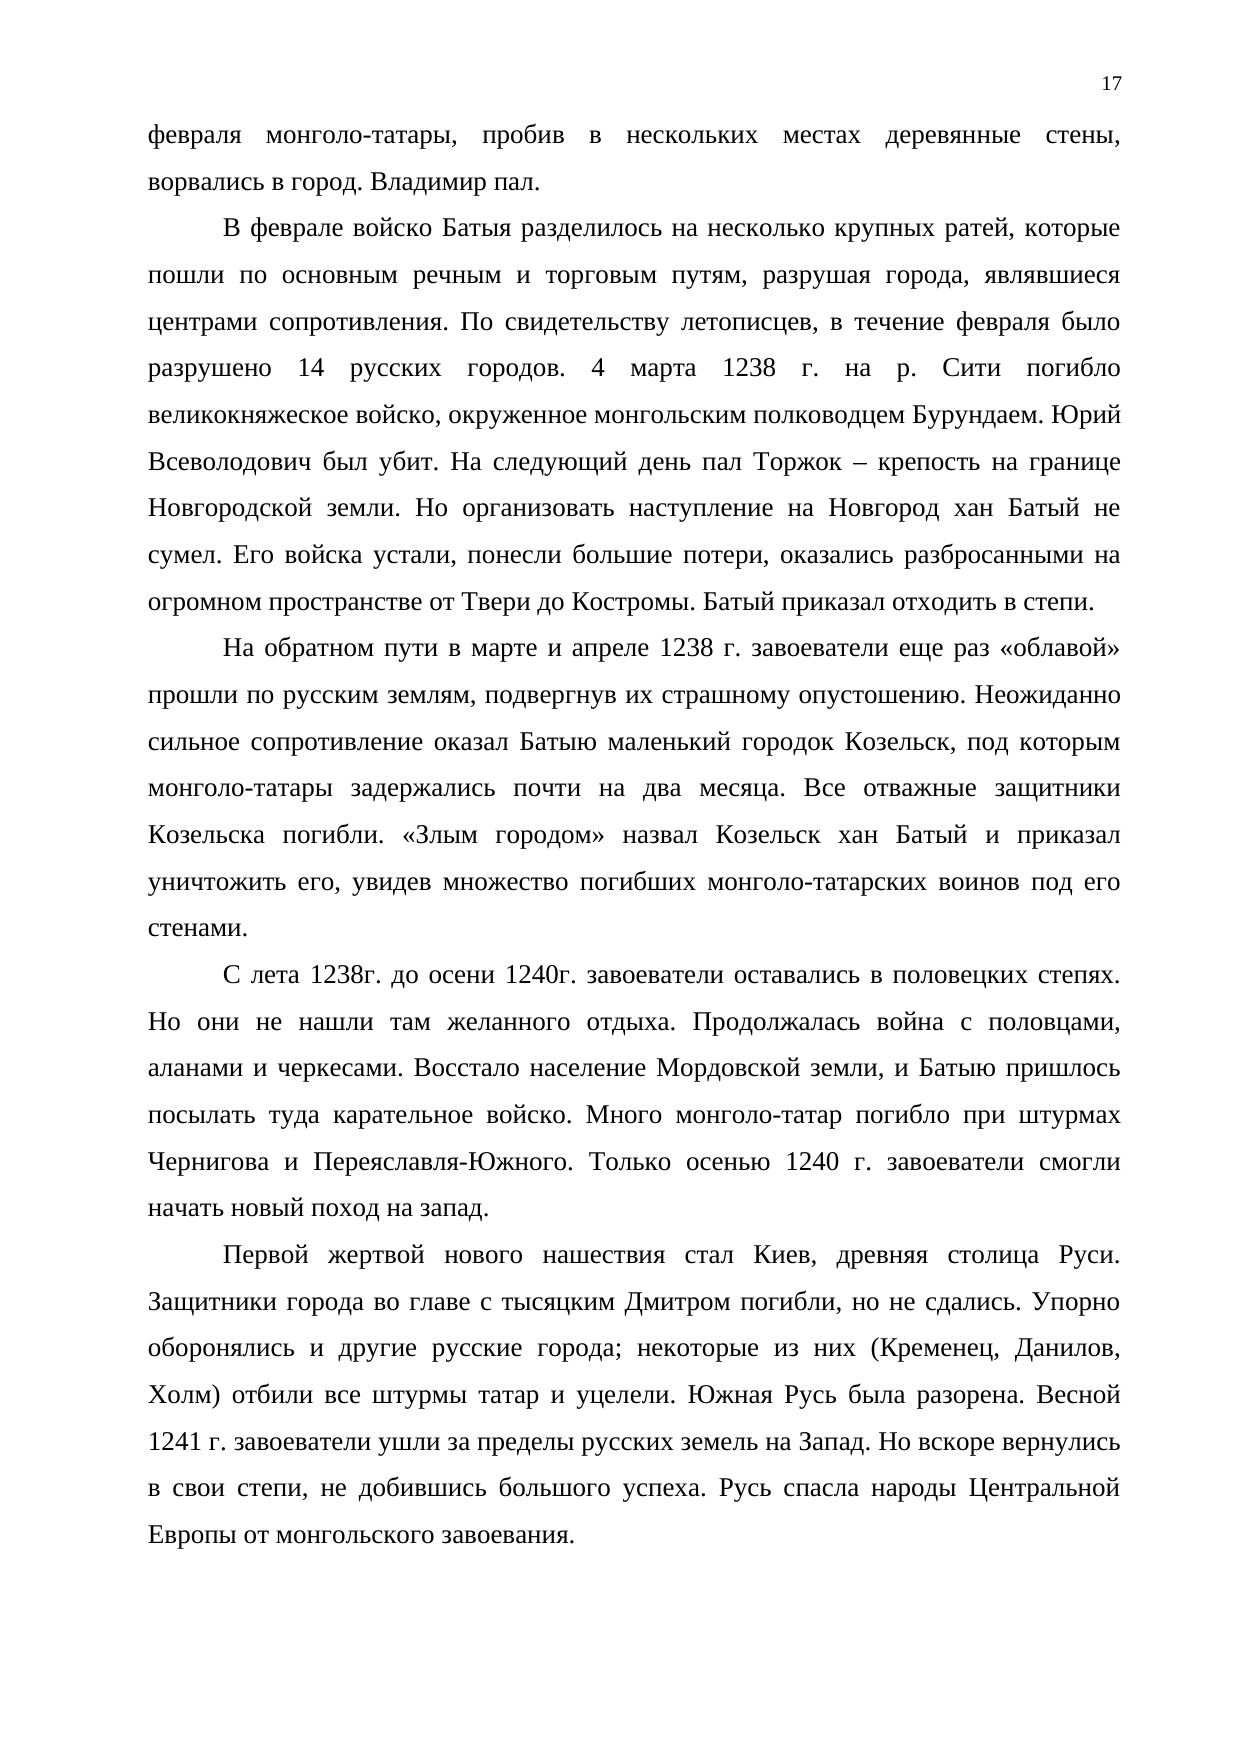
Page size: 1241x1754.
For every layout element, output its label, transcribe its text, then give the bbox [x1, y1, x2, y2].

text Первой жертвой нового нашествия стал Киев, древняя столица Руси. Защитники города во главе с тысяцким Дмитром погибли, но не сдались. Упорно оборонялись и другие русские города; некоторые из них (Кременец, Данилов, Холм) отбили все штурмы татар и уцелели. Южная Русь была разорена. Весной 1241 г. завоеватели ушли за пределы русских земель на Запад. Но вскоре вернулись в свои степи, не добившись большого успеха. Русь спасла народы Центральной Европы от монгольского завоевания. [148, 1238, 1122, 1549]
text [148, 118, 1122, 196]
text С лета 1238г. до осени 1240г. завоеватели оставались в половецких степях. Но они не нашли там желанного отдыха. Продолжалась война с половцами, аланами и черкесами. Восстало население Мордовской земли, и Батыю пришлось посылать туда карательное войско. Много монголо-татар погибло при штурмах Чернигова и Переяславля-Южного. Только осенью 1240 г. завоеватели смогли начать новый поход на запад. [148, 958, 1122, 1223]
text На обратном пути в марте и апреле 1238 г. завоеватели еще раз «облавой» прошли по русским землям, подвергнув их страшному опустошению. Неожиданно сильное сопротивление оказал Батыю маленький городок Козельск, под которым монголо-татары задержались почти на два месяца. Все отважные защитники Козельска погибли. «Злым городом» назвал Козельск хан Батый и приказал уничтожить его, увидев множество погибших монголо-татарских воинов под его стенами. [148, 631, 1122, 943]
text В феврале войско Батыя разделилось на несколько крупных ратей, которые пошли по основным речным и торговым путям, разрушая города, являвшиеся центрами сопротивления. По свидетельству летописцев, в течение февраля было разрушено 14 русских городов. 4 марта 1238 г. на р. Сити погибло великокняжеское войско, окруженное монгольским полководцем Бурундаем. Юрий Всеволодович был убит. На следующий день пал Торжок – крепость на границе Новгородской земли. Но организовать наступление на Новгород хан Батый не сумел. Его войска устали, понесли большие потери, оказались разбросанными на огромном пространстве от Твери до Костромы. Батый приказал отходить в степи. [148, 211, 1122, 616]
